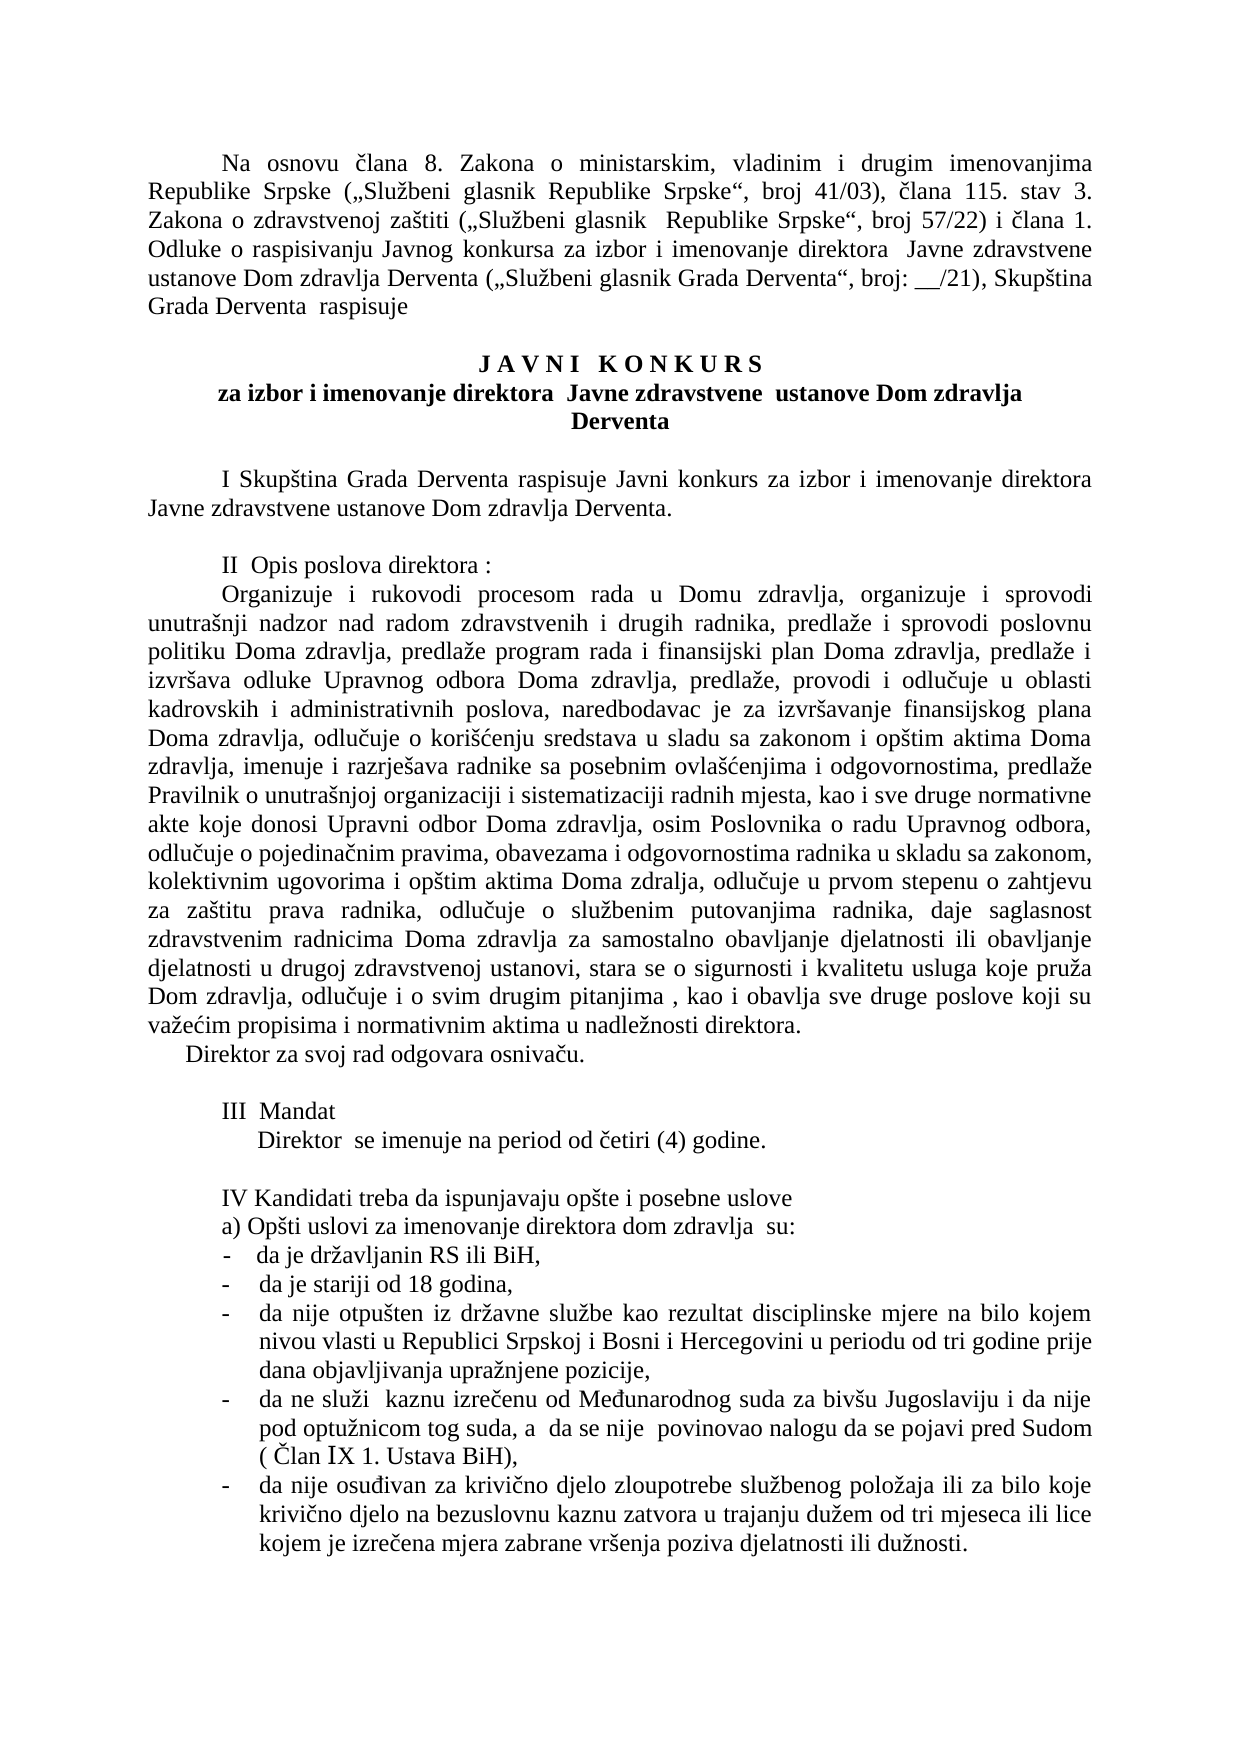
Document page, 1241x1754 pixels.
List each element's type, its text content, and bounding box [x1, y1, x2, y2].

text Direktor za svoj rad odgovara osnivaču. [185, 1039, 1093, 1068]
text IV Kandidati treba da ispunjavaju opšte i posebne uslove [148, 1183, 1093, 1211]
text za izbor i imenovanje direktora Javne zdravstvene ustanove Dom zdravlјa [148, 378, 1093, 406]
list da ne služi kaznu izrečenu od Međunarodnog suda za bivšu Jugoslaviju i da nije pod optužnicom tog suda, a da se nije povinovao nalogu da se pojavi pred Sudom ( Član ⅠX 1. Ustava BiH), [221, 1384, 1093, 1470]
text I Skupština Grada Derventa raspisuje Javni konkurs za izbor i imenovanje direktora Javne zdravstvene ustanove Dom zdravlјa Derventa. [148, 464, 1093, 521]
text II Opis poslova direktora : [148, 550, 1093, 579]
text Direktor se imenuje na period od četiri (4) godine. [148, 1125, 1093, 1154]
text Na osnovu člana 8. Zakona o ministarskim, vladinim i drugim imenovanjima Republike Srpske („Službeni glasnik Republike Srpske“, broj 41/03), člana 115. stav 3. Zakona o zdravstvenoj zaštiti („Službeni glasnik Republike Srpske“, broj 57/22) i člana 1. Odluke o raspisivanju Javnog konkursa za izbor i imenovanje direktora Javne zdravstvene ustanove Dom zdravlјa Derventa („Službeni glasnik Grada Derventa“, broj: __/21), Skupština Grada Derventa raspisuje [148, 148, 1093, 320]
text III Mandat [148, 1096, 1093, 1125]
text J A V N I K O N K U R S [148, 349, 1093, 378]
text - da je državlјanin RS ili BiH, [148, 1240, 1093, 1269]
text Organizuje i rukovodi procesom rada u Domu zdravlјa, organizuje i sprovodi unutrašnji nadzor nad radom zdravstvenih i drugih radnika, predlaže i sprovodi poslovnu politiku Doma zdravlјa, predlaže program rada i finansijski plan Doma zdravlјa, predlaže i izvršava odluke Upravnog odbora Doma zdravlјa, predlaže, provodi i odlučuje u oblasti kadrovskih i administrativnih poslova, naredbodavac je za izvršavanje finansijskog plana Doma zdravlјa, odlučuje o korišćenju sredstava u sladu sa zakonom i opštim aktima Doma zdravlјa, imenuje i razrješava radnike sa posebnim ovlašćenjima i odgovornostima, predlaže Pravilnik o unutrašnjoj organizaciji i sistematizaciji radnih mjesta, kao i sve druge normativne akte koje donosi Upravni odbor Doma zdravlјa, osim Poslovnika o radu Upravnog odbora, odlučuje o pojedinačnim pravima, obavezama i odgovornostima radnika u skladu sa zakonom, kolektivnim ugovorima i opštim aktima Doma zdralјa, odlučuje u prvom stepenu o zahtjevu za zaštitu prava radnika, odlučuje o službenim putovanjima radnika, daje saglasnost zdravstvenim radnicima Doma zdravlјa za samostalno obavlјanje djelatnosti ili obavlјanje djelatnosti u drugoj zdravstvenoj ustanovi, stara se o sigurnosti i kvalitetu usluga koje pruža Dom zdravlјa, odlučuje i o svim drugim pitanjima , kao i obavlјa sve druge poslove koji su važećim propisima i normativnim aktima u nadležnosti direktora. [148, 579, 1093, 1039]
list da nije osuđivan za krivično djelo zloupotrebe službenog položaja ili za bilo koje krivično djelo na bezuslovnu kaznu zatvora u trajanju dužem od tri mjeseca ili lice kojem je izrečena mjera zabrane vršenja poziva djelatnosti ili dužnosti. [221, 1470, 1093, 1556]
list da nije otpušten iz državne službe kao rezultat disciplinske mjere na bilo kojem nivou vlasti u Republici Srpskoj i Bosni i Hercegovini u periodu od tri godine prije dana objavlјivanja upražnjene pozicije, [221, 1298, 1093, 1384]
text Derventa [148, 406, 1093, 435]
list da je stariji od 18 godina, [221, 1269, 1093, 1298]
text a) Opšti uslovi za imenovanje direktora dom zdravlјa su: [221, 1211, 1093, 1240]
